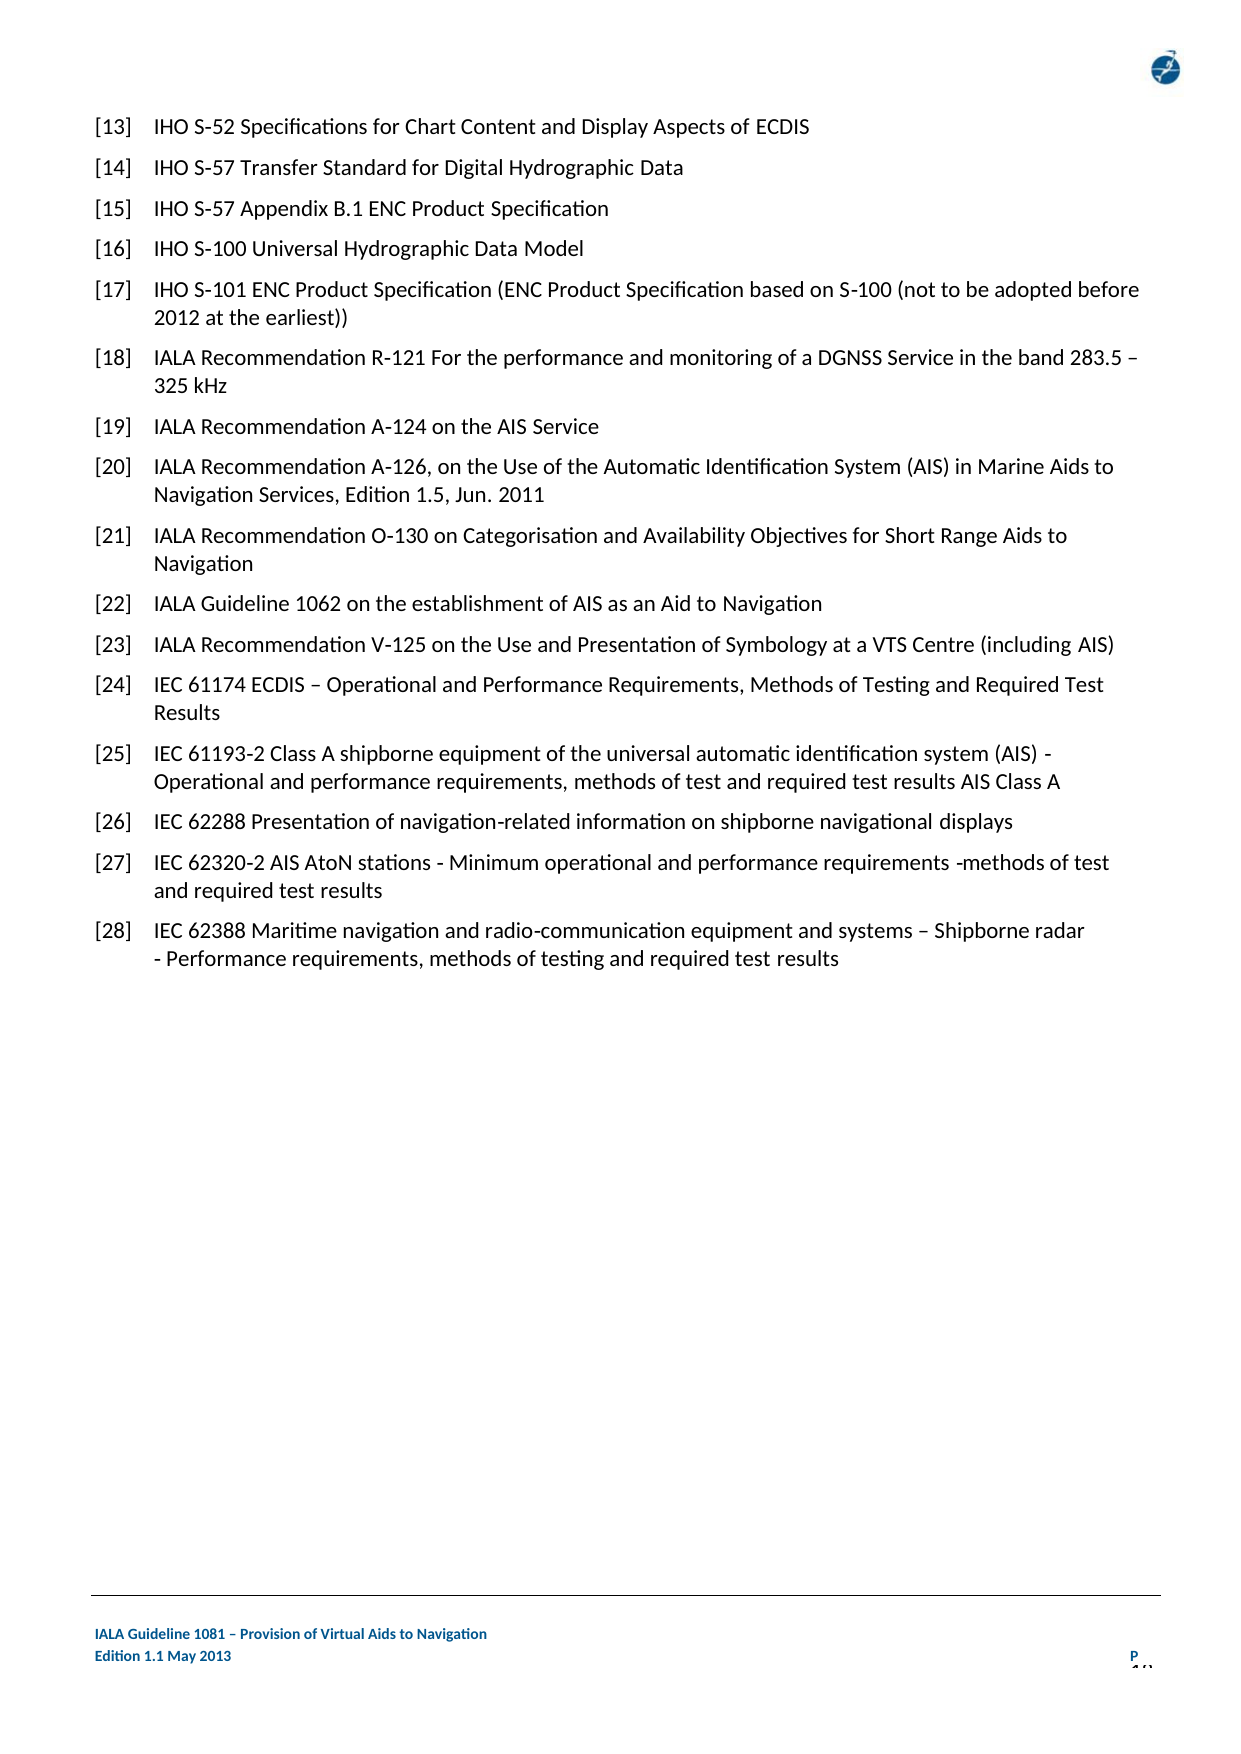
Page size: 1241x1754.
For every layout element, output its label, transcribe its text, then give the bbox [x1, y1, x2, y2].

list IALA Guideline 1062 on the establishment of AIS as an Aid to Navigation [94, 589, 1201, 617]
list IHO S‐101 ENC Product Specification (ENC Product Specification based on S‐100 (not to be adopted before 2012 at the earliest)) [94, 275, 1141, 331]
list IEC 62288 Presentation of navigation‐related information on shipborne navigational displays [94, 807, 1201, 835]
list IHO S‐100 Universal Hydrographic Data Model [94, 234, 1201, 262]
list IEC 61193‐2 Class A shipborne equipment of the universal automatic identification system (AIS) ‐ Operational and performance requirements, methods of test and required test results AIS Class A [94, 739, 1060, 795]
list IEC 61174 ECDIS – Operational and Performance Requirements, Methods of Testing and Required Test Results [94, 670, 1106, 726]
list IHO S‐52 Specifications for Chart Content and Display Aspects of ECDIS [94, 112, 1201, 141]
list IHO S‐57 Appendix B.1 ENC Product Specification [94, 194, 1201, 222]
list IALA Recommendation O‐130 on Categorisation and Availability Objectives for Short Range Aids to Navigation [94, 521, 1069, 577]
list IEC 62320‐2 AIS AtoN stations ‐ Minimum operational and performance requirements ‐methods of test and required test results [94, 848, 1151, 904]
picture [1140, 48, 1184, 97]
list IALA Recommendation A‐126, on the Use of the Automatic Identification System (AIS) in Marine Aids to Navigation Services, Edition 1.5, Jun. 2011 [94, 452, 1116, 508]
list IALA Recommendation R‐121 For the performance and monitoring of a DGNSS Service in the band 283.5 – 325 kHz [94, 343, 1140, 399]
list IHO S‐57 Transfer Standard for Digital Hydrographic Data [94, 153, 1201, 181]
list IALA Recommendation V‐125 on the Use and Presentation of Symbology at a VTS Centre (including AIS) [94, 630, 1201, 658]
list IALA Recommendation A‐124 on the AIS Service [94, 412, 1201, 440]
list IEC 62388 Maritime navigation and radio‐communication equipment and systems – Shipborne radar ‐ Performance requirements, methods of testing and required test results [94, 917, 1099, 973]
